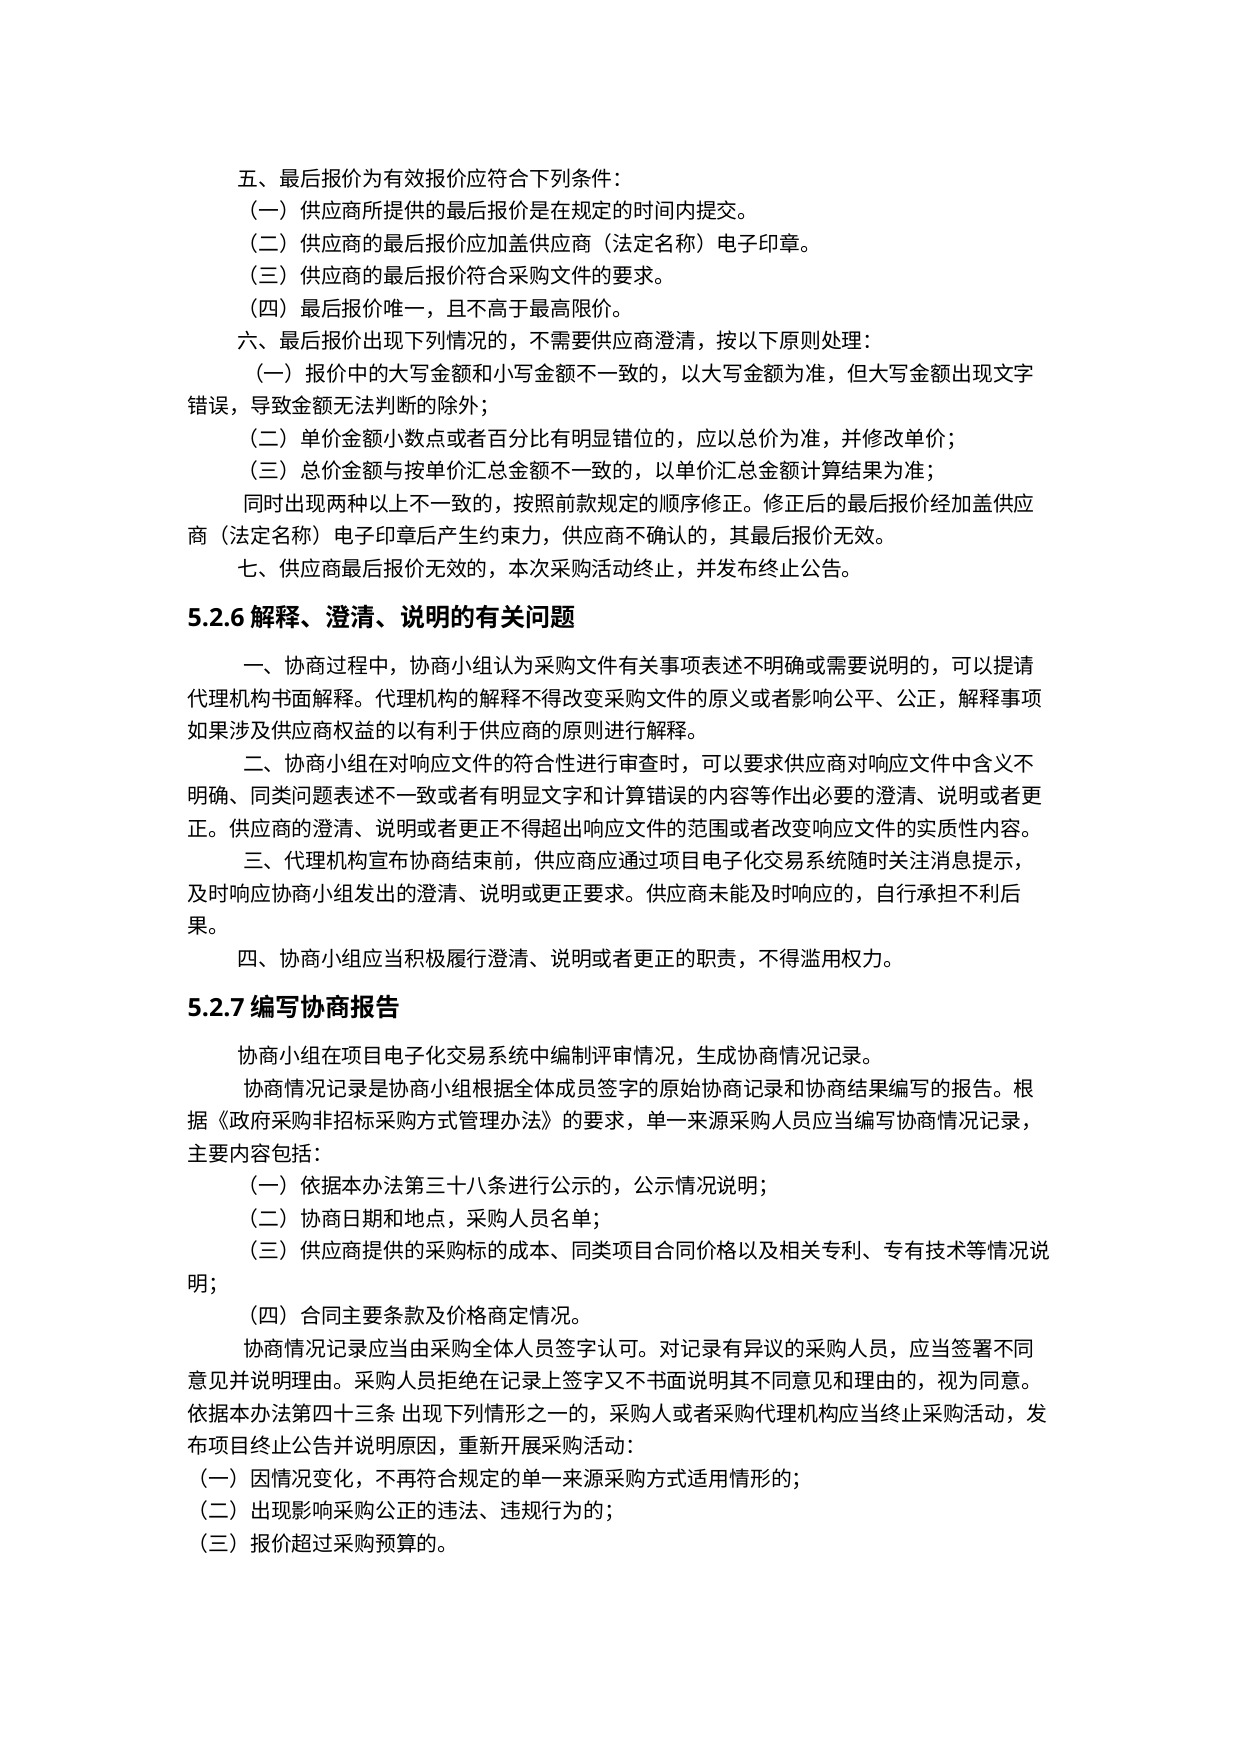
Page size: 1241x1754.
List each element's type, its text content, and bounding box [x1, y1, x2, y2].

text （一）依据本办法第三十八条进行公示的，公示情况说明； [187, 1169, 1053, 1202]
text 依据本办法第四十三条 出现下列情形之一的，采购人或者采购代理机构应当终止采购活动，发布项目终止公告并说明原因，重新开展采购活动： [187, 1397, 1053, 1462]
text （三）报价超过采购预算的。 [187, 1527, 1053, 1559]
text 四、协商小组应当积极履行澄清、说明或者更正的职责，不得滥用权力。 [187, 942, 1053, 974]
text （四）合同主要条款及价格商定情况。 [187, 1299, 1053, 1332]
text 协商情况记录是协商小组根据全体成员签字的原始协商记录和协商结果编写的报告。根据《政府采购非招标采购方式管理办法》的要求，单一来源采购人员应当编写协商情况记录，主要内容包括： [187, 1072, 1053, 1169]
text （二）供应商的最后报价应加盖供应商（法定名称）电子印章。 [187, 227, 1053, 259]
text 同时出现两种以上不一致的，按照前款规定的顺序修正。修正后的最后报价经加盖供应商（法定名称）电子印章后产生约束力，供应商不确认的，其最后报价无效。 [187, 487, 1053, 552]
text （三）总价金额与按单价汇总金额不一致的，以单价汇总金额计算结果为准； [187, 454, 1053, 487]
text （四）最后报价唯一，且不高于最高限价。 [187, 292, 1053, 324]
text 5.2.7编写协商报告 [187, 974, 1053, 1039]
text 协商小组在项目电子化交易系统中编制评审情况，生成协商情况记录。 [187, 1039, 1053, 1072]
text （三）供应商提供的采购标的成本、同类项目合同价格以及相关专利、专有技术等情况说明； [187, 1234, 1053, 1299]
text （一）因情况变化，不再符合规定的单一来源采购方式适用情形的； [187, 1462, 1053, 1494]
text 协商情况记录应当由采购全体人员签字认可。对记录有异议的采购人员，应当签署不同意见并说明理由。采购人员拒绝在记录上签字又不书面说明其不同意见和理由的，视为同意。 [187, 1332, 1053, 1397]
text （二）出现影响采购公正的违法、违规行为的； [187, 1494, 1053, 1527]
text （二）协商日期和地点，采购人员名单； [187, 1202, 1053, 1234]
text （二）单价金额小数点或者百分比有明显错位的，应以总价为准，并修改单价； [187, 422, 1053, 454]
text 三、代理机构宣布协商结束前，供应商应通过项目电子化交易系统随时关注消息提示，及时响应协商小组发出的澄清、说明或更正要求。供应商未能及时响应的，自行承担不利后果。 [187, 844, 1053, 942]
text 5.2.6解释、澄清、说明的有关问题 [187, 584, 1053, 649]
text （三）供应商的最后报价符合采购文件的要求。 [187, 259, 1053, 292]
text （一）报价中的大写金额和小写金额不一致的，以大写金额为准，但大写金额出现文字错误，导致金额无法判断的除外； [187, 357, 1053, 422]
text 二、协商小组在对响应文件的符合性进行审查时，可以要求供应商对响应文件中含义不明确、同类问题表述不一致或者有明显文字和计算错误的内容等作出必要的澄清、说明或者更正。供应商的澄清、说明或者更正不得超出响应文件的范围或者改变响应文件的实质性内容。 [187, 747, 1053, 844]
text 五、最后报价为有效报价应符合下列条件： [187, 162, 1053, 194]
text 七、供应商最后报价无效的，本次采购活动终止，并发布终止公告。 [187, 552, 1053, 584]
text 六、最后报价出现下列情况的，不需要供应商澄清，按以下原则处理： [187, 324, 1053, 357]
text （一）供应商所提供的最后报价是在规定的时间内提交。 [187, 194, 1053, 227]
text 一、协商过程中，协商小组认为采购文件有关事项表述不明确或需要说明的，可以提请代理机构书面解释。代理机构的解释不得改变采购文件的原义或者影响公平、公正，解释事项如果涉及供应商权益的以有利于供应商的原则进行解释。 [187, 649, 1053, 747]
